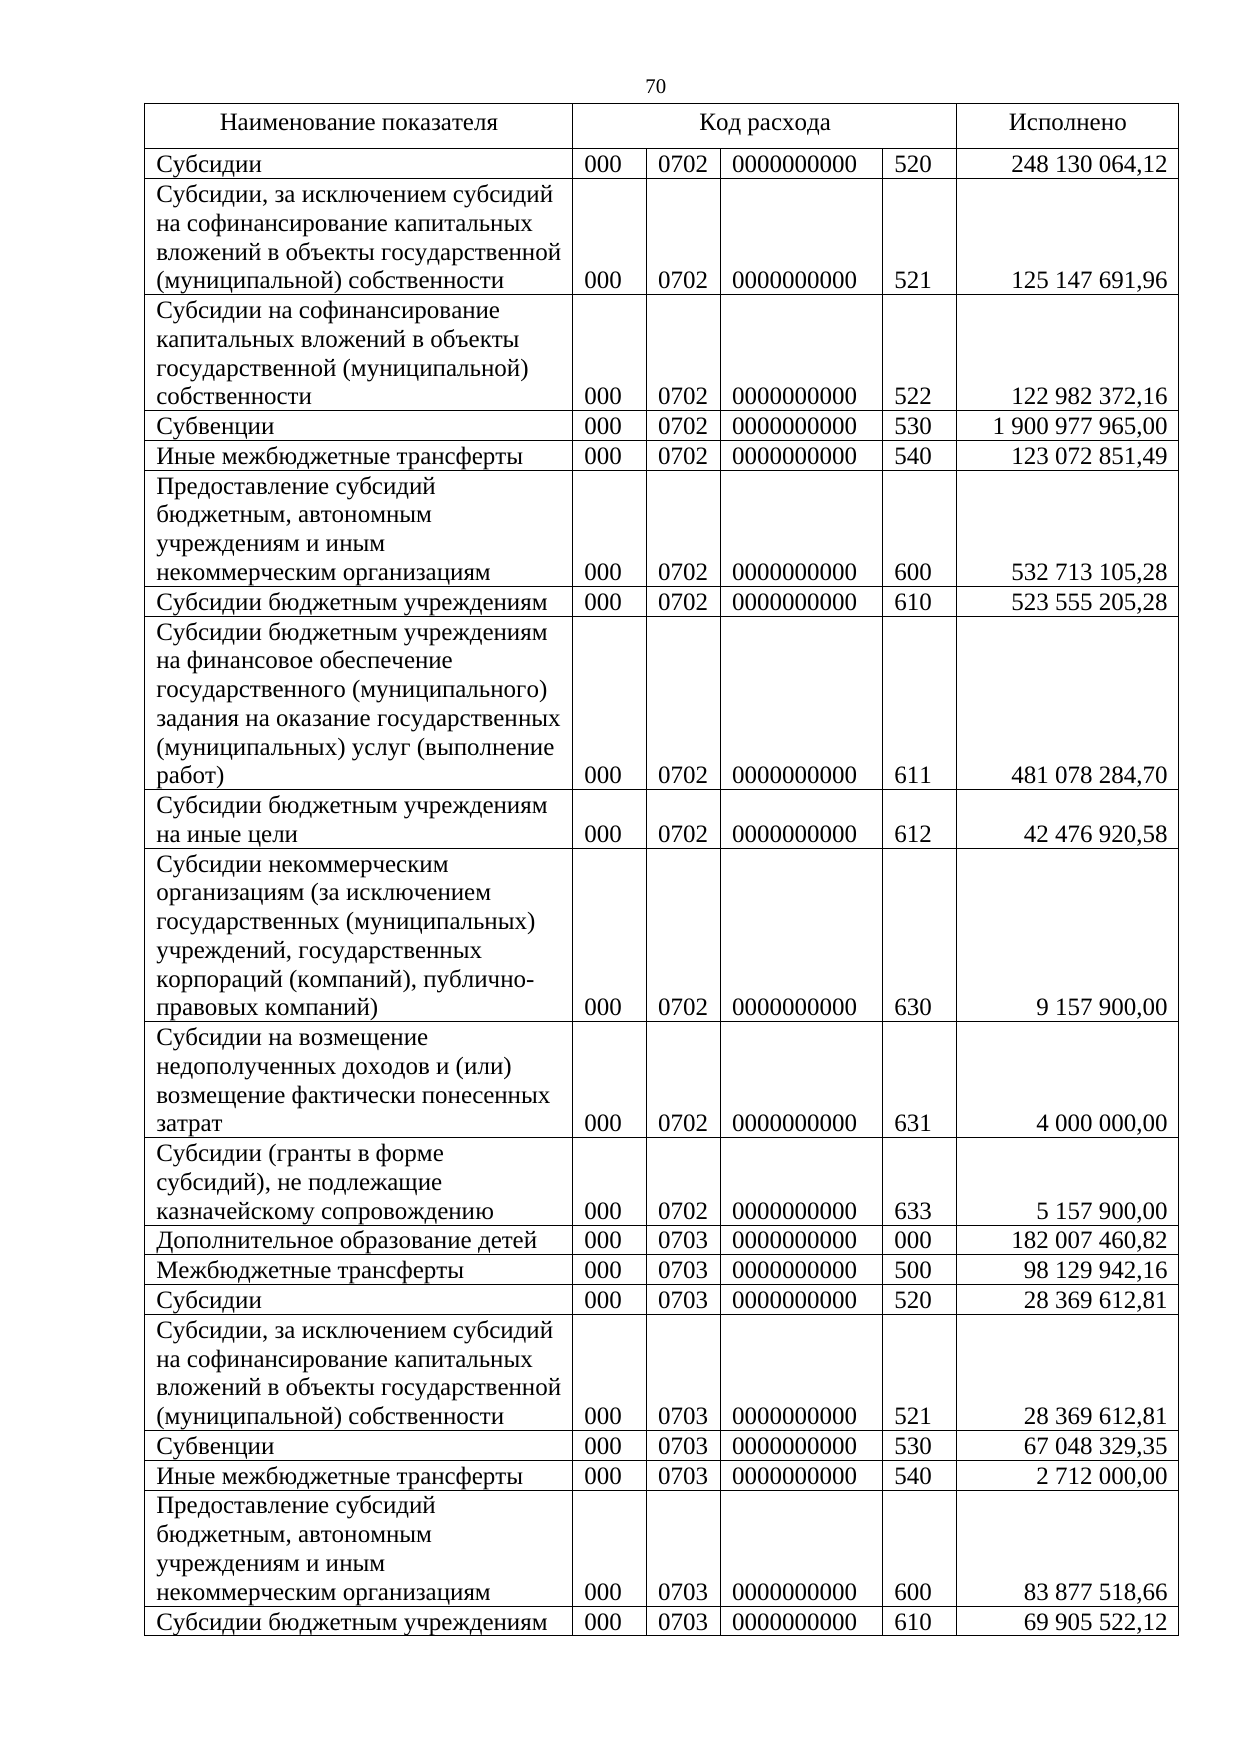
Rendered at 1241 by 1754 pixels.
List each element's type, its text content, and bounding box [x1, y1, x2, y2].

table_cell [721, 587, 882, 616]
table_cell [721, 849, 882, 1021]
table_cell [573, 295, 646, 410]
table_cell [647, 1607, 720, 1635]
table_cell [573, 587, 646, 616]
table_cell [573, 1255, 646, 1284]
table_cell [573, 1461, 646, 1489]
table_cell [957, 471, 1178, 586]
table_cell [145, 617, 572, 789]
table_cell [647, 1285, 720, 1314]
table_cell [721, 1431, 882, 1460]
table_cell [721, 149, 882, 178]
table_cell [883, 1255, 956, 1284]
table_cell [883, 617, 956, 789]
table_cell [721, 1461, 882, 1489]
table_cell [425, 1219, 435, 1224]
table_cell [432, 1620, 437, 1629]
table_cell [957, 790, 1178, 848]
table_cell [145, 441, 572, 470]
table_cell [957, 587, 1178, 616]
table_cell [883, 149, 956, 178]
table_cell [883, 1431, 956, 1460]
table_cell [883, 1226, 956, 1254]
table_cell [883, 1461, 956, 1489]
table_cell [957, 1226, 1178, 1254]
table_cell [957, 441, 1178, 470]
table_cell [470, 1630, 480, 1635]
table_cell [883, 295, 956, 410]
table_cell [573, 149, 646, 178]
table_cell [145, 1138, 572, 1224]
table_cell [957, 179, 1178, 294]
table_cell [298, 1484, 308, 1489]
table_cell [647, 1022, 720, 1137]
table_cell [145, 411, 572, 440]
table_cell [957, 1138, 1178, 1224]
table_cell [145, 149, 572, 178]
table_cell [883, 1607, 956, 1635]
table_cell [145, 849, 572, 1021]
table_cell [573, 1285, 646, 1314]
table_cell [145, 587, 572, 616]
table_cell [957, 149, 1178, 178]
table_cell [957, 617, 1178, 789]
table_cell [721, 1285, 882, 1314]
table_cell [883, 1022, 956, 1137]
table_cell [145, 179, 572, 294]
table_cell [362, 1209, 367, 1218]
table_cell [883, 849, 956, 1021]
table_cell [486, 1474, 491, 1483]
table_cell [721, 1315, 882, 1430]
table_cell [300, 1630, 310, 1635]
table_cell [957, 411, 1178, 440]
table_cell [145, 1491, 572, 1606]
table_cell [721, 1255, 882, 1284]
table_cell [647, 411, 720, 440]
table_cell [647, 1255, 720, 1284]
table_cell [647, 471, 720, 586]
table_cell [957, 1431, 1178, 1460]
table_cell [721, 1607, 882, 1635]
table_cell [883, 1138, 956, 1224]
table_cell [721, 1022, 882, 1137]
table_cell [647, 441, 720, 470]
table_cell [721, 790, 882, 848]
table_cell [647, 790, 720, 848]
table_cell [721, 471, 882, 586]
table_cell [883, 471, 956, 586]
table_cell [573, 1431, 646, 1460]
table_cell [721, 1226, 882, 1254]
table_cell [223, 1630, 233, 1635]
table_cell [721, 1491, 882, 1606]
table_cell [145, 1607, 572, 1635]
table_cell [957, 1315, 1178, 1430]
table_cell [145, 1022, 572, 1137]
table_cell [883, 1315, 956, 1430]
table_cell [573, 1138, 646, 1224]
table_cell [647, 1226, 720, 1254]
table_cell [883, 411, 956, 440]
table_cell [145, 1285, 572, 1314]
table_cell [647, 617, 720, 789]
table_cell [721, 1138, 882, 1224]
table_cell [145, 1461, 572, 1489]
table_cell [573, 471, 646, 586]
table_header Исполнено [957, 104, 1178, 148]
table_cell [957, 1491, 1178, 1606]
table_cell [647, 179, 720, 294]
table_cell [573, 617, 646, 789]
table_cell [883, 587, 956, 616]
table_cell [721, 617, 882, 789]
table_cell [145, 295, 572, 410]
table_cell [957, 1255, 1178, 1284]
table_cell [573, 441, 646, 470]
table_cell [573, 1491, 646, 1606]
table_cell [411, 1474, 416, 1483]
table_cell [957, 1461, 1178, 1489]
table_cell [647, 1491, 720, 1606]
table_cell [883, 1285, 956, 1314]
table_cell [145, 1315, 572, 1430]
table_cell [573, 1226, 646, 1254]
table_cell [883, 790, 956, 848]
table_header Наименование показателя [145, 104, 572, 148]
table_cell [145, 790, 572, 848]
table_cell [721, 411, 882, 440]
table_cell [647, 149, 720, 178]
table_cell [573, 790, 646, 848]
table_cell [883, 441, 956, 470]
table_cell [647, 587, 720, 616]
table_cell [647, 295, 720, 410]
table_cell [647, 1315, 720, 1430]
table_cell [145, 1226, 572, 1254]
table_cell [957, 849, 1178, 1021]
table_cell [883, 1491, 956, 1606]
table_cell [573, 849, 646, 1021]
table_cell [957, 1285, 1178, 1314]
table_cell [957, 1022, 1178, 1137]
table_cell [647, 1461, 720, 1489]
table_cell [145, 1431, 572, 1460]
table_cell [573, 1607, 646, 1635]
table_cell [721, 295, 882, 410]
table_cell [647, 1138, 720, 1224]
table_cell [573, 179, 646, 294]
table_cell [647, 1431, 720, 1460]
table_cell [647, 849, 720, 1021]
table_header Код расхода [573, 104, 956, 148]
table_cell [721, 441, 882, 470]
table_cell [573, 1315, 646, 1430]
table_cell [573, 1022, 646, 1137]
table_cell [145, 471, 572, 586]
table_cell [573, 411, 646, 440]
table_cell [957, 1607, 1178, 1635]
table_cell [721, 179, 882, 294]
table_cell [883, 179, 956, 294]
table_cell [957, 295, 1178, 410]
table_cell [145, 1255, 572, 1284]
